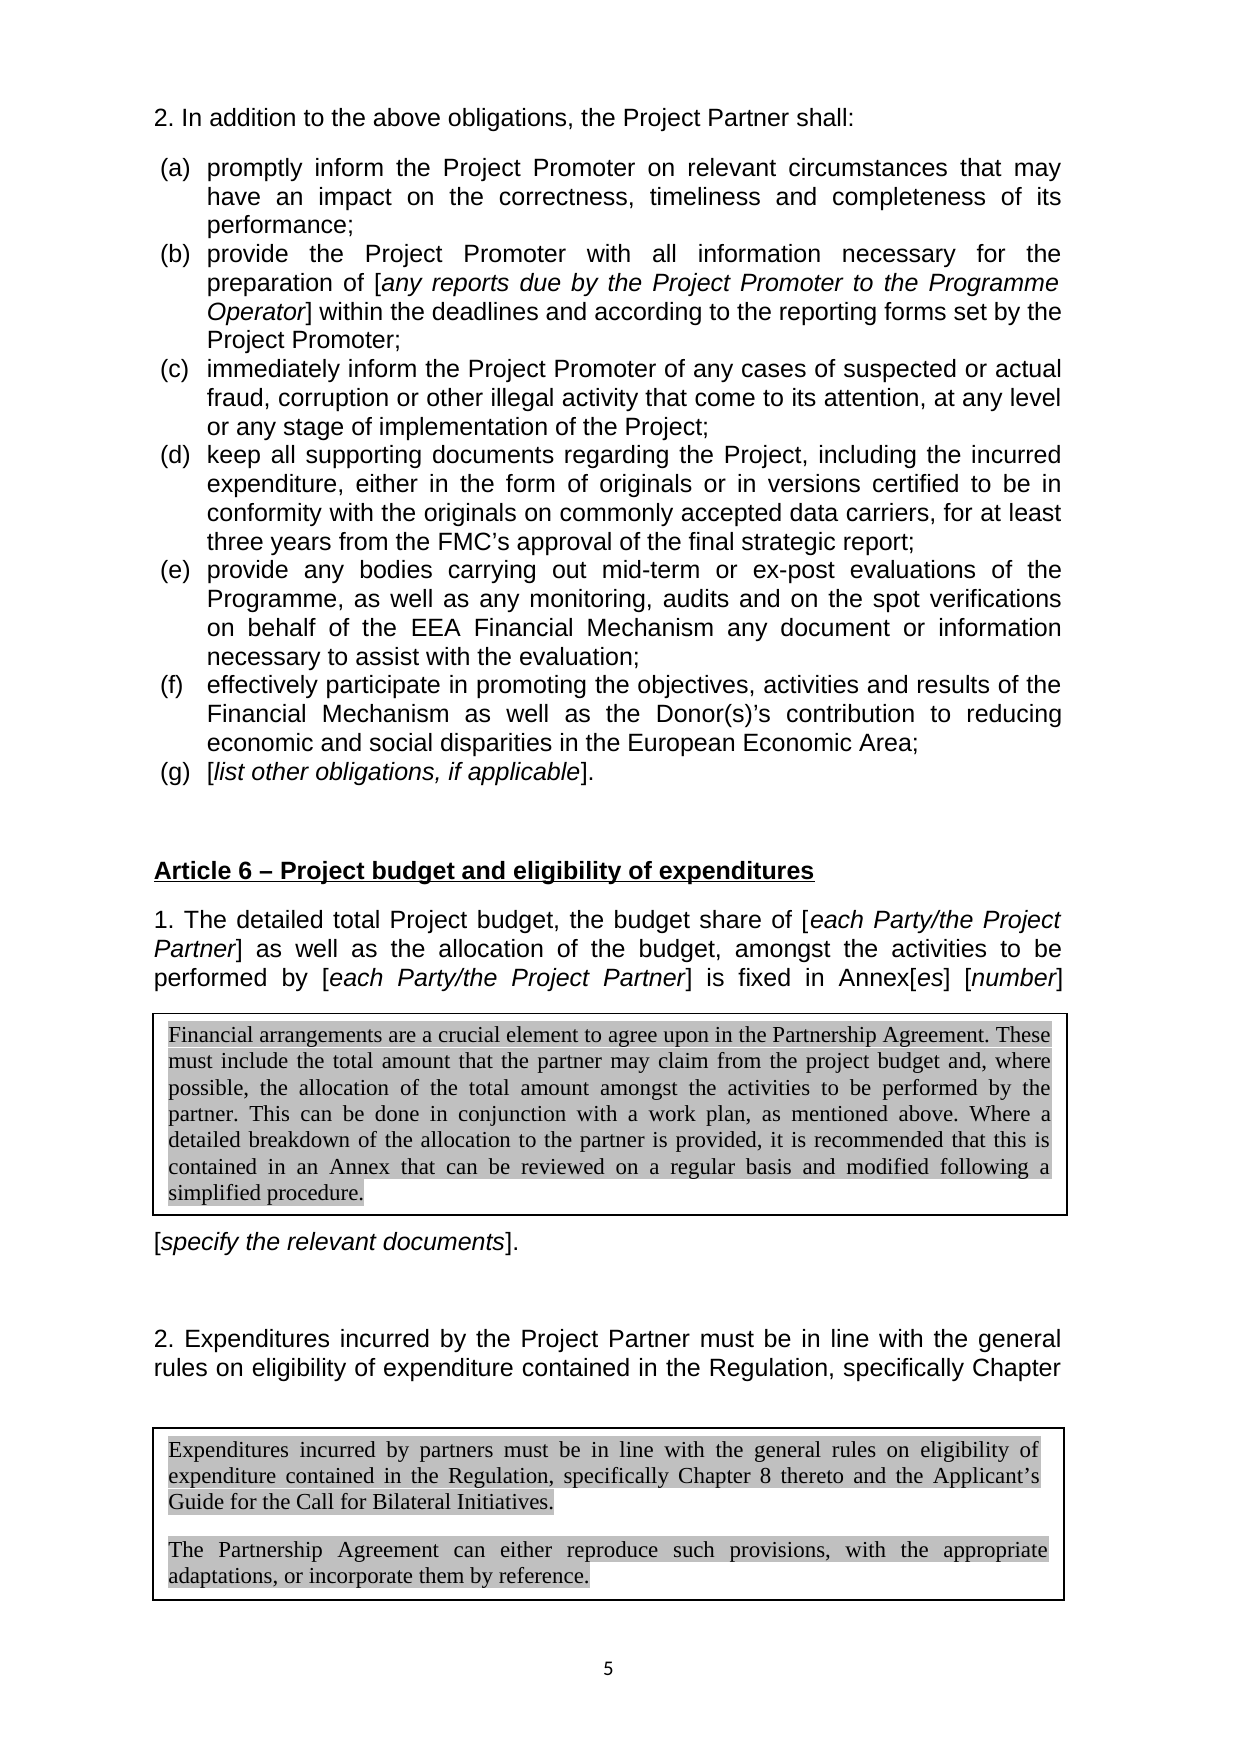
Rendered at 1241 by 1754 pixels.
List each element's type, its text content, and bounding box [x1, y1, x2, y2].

list promptly inform the Project Promoter on relevant circumstances that may have an impact on the correctness, timeliness and completeness of its performance; [160, 153, 1063, 239]
list [list other obligations, if applicable]. [160, 756, 1063, 785]
list immediately inform the Project Promoter of any cases of suspected or actual fraud, corruption or other illegal activity that come to its attention, at any level or any stage of implementation of the Project; [160, 354, 1063, 440]
list effectively participate in promoting the objectives, activities and results of the Financial Mechanism as well as the Donor(s)’s contribution to reducing economic and social disparities in the European Economic Area; [160, 670, 1063, 756]
text 1. The detailed total Project budget, the budget share of [each Party/the Project Partner] as well as the allocation of the budget, amongst the activities to be performed by [each Party/the Project Partner] is fixed in Annex[es] [number] [specify the relevant documents]. [153, 905, 1063, 1013]
list keep all supporting documents regarding the Project, including the incurred expenditure, either in the form of originals or in versions certified to be in conformity with the originals on commonly accepted data carriers, for at least three years from the FMC’s approval of the final strategic report; [160, 440, 1063, 555]
text 2. In addition to the above obligations, the Project Partner shall: [153, 103, 1063, 132]
list provide any bodies carrying out mid-term or ex-post evaluations of the Programme, as well as any monitoring, audits and on the spot verifications on behalf of the EEA Financial Mechanism any document or information necessary to assist with the evaluation; [160, 555, 1063, 670]
text Article 6 – Project budget and eligibility of expenditures [153, 856, 1063, 884]
list provide the Project Promoter with all information necessary for the preparation of [any reports due by the Project Promoter to the Programme Operator] within the deadlines and according to the reporting forms set by the Project Promoter; [160, 239, 1063, 354]
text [153, 1324, 1063, 1382]
text 1. The detailed total Project budget, the budget share of [each Party/the Project Partner] as well as the allocation of the budget, amongst the activities to be performed by [each Party/the Project Partner] is fixed in Annex[es] [number] [specify the relevant documents]. [153, 1216, 1063, 1256]
